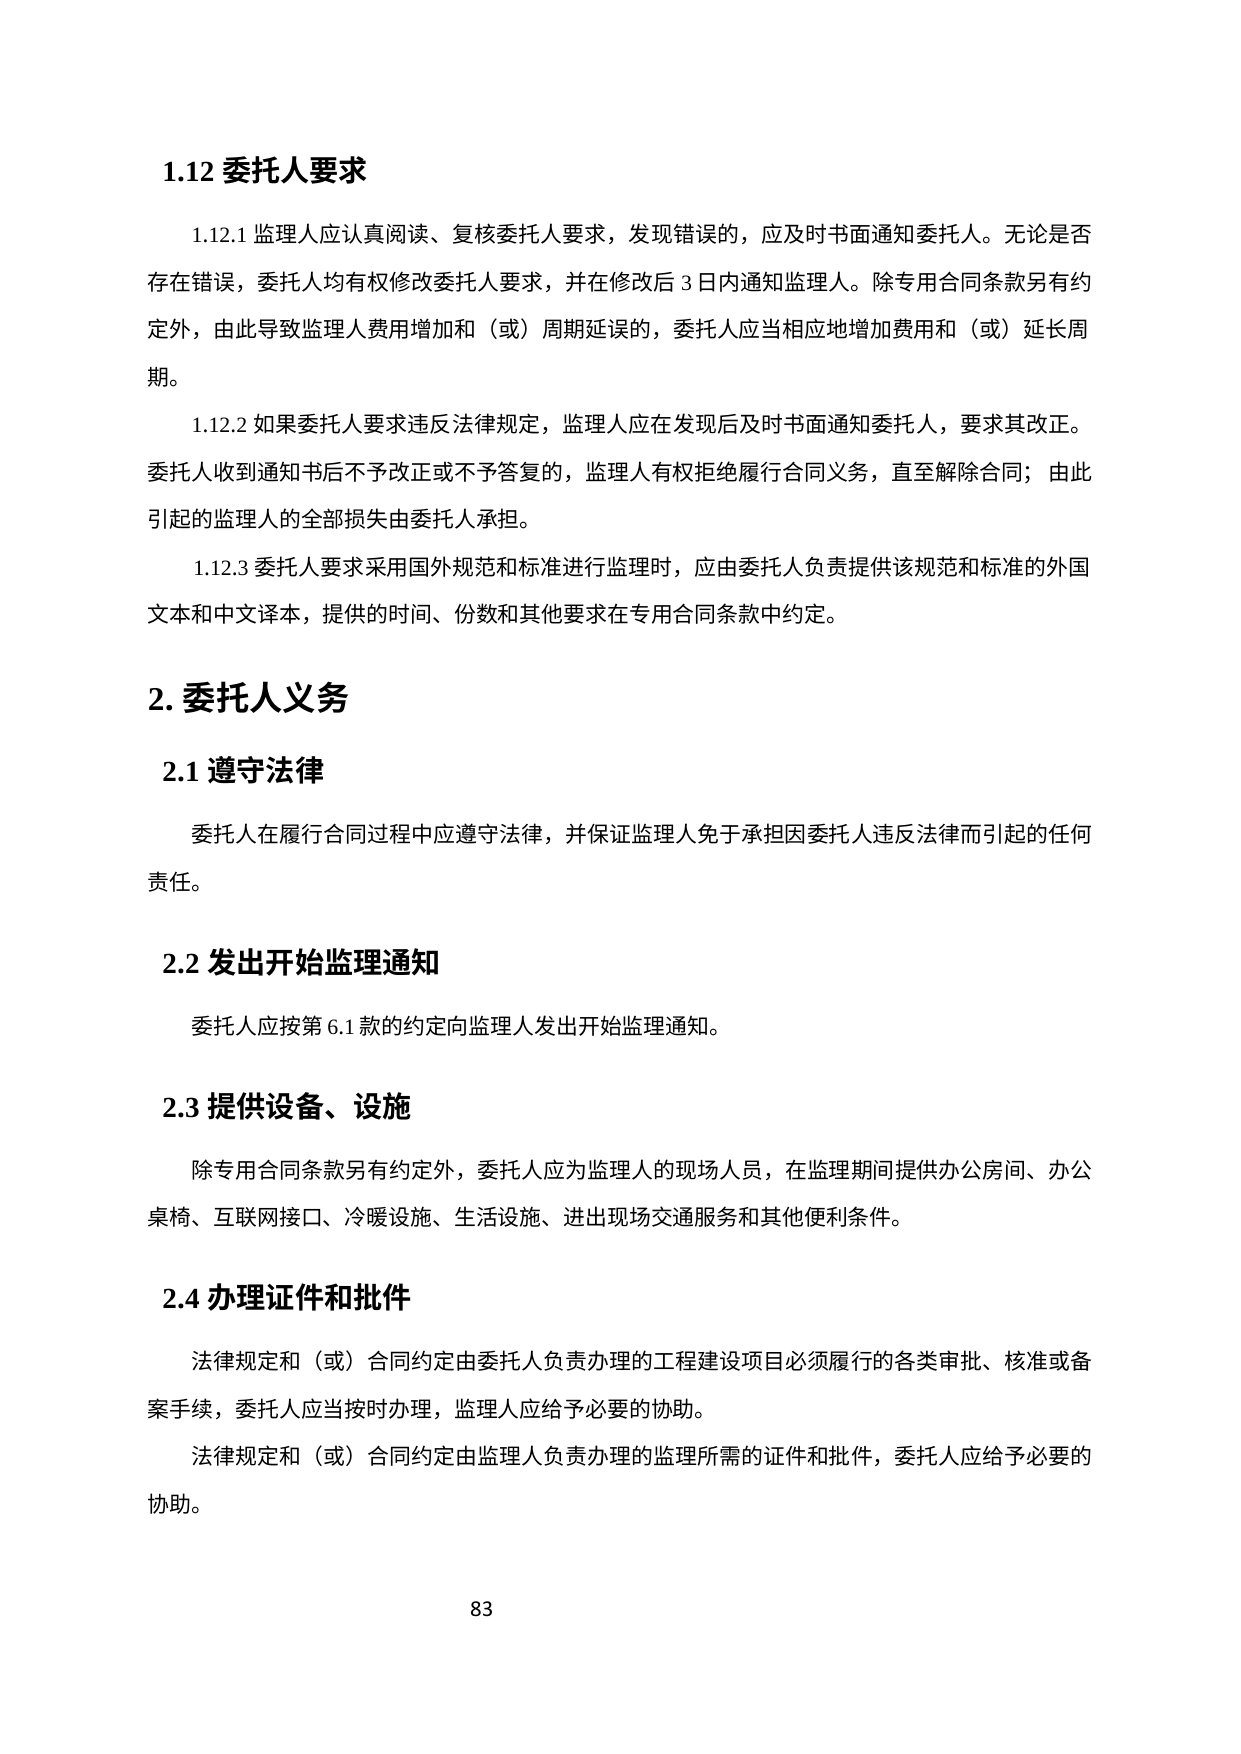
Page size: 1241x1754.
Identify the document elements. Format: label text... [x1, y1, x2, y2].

text 委托人应按第6.1款的约定向监理人发出开始监理通知。 [148, 1009, 1092, 1040]
text 委托人在履行合同过程中应遵守法律，并保证监理人免于承担因委托人违反法律而引起的任何责任。 [148, 817, 1092, 896]
subtitle 2.3 提供设备、设施 [148, 1083, 1092, 1126]
text 法律规定和（或）合同约定由委托人负责办理的工程建设项目必须履行的各类审批、核准或备案手续，委托人应当按时办理，监理人应给予必要的协助。 [148, 1344, 1092, 1423]
text 法律规定和（或）合同约定由监理人负责办理的监理所需的证件和批件，委托人应给予必要的协助。 [148, 1439, 1092, 1518]
subtitle 2.4 办理证件和批件 [148, 1275, 1092, 1317]
subtitle 2.2 发出开始监理通知 [148, 939, 1092, 982]
subtitle 2. 委托人义务 [148, 672, 1092, 721]
text 1.12.2 如果委托人要求违反法律规定，监理人应在发现后及时书面通知委托人，要求其改正。委托人收到通知书后不予改正或不予答复的，监理人有权拒绝履行合同义务，直至解除合同；由此引起的监理人的全部损失由委托人承担。 [148, 407, 1092, 534]
text 除专用合同条款另有约定外，委托人应为监理人的现场人员，在监理期间提供办公房间、办公桌椅、互联网接口、冷暖设施、生活设施、进出现场交通服务和其他便利条件。 [148, 1153, 1092, 1232]
subtitle 2.1 遵守法律 [148, 748, 1092, 790]
subtitle 1.12 委托人要求 [148, 148, 1092, 190]
text 1.12.1 监理人应认真阅读、复核委托人要求，发现错误的，应及时书面通知委托人。无论是否存在错误，委托人均有权修改委托人要求，并在修改后3日内通知监理人。除专用合同条款另有约定外，由此导致监理人费用增加和（或）周期延误的，委托人应当相应地增加费用和（或）延长周期。 [148, 217, 1092, 391]
text 1.12.3 委托人要求采用国外规范和标准进行监理时，应由委托人负责提供该规范和标准的外国文本和中文译本，提供的时间、份数和其他要求在专用合同条款中约定。 [148, 550, 1092, 629]
